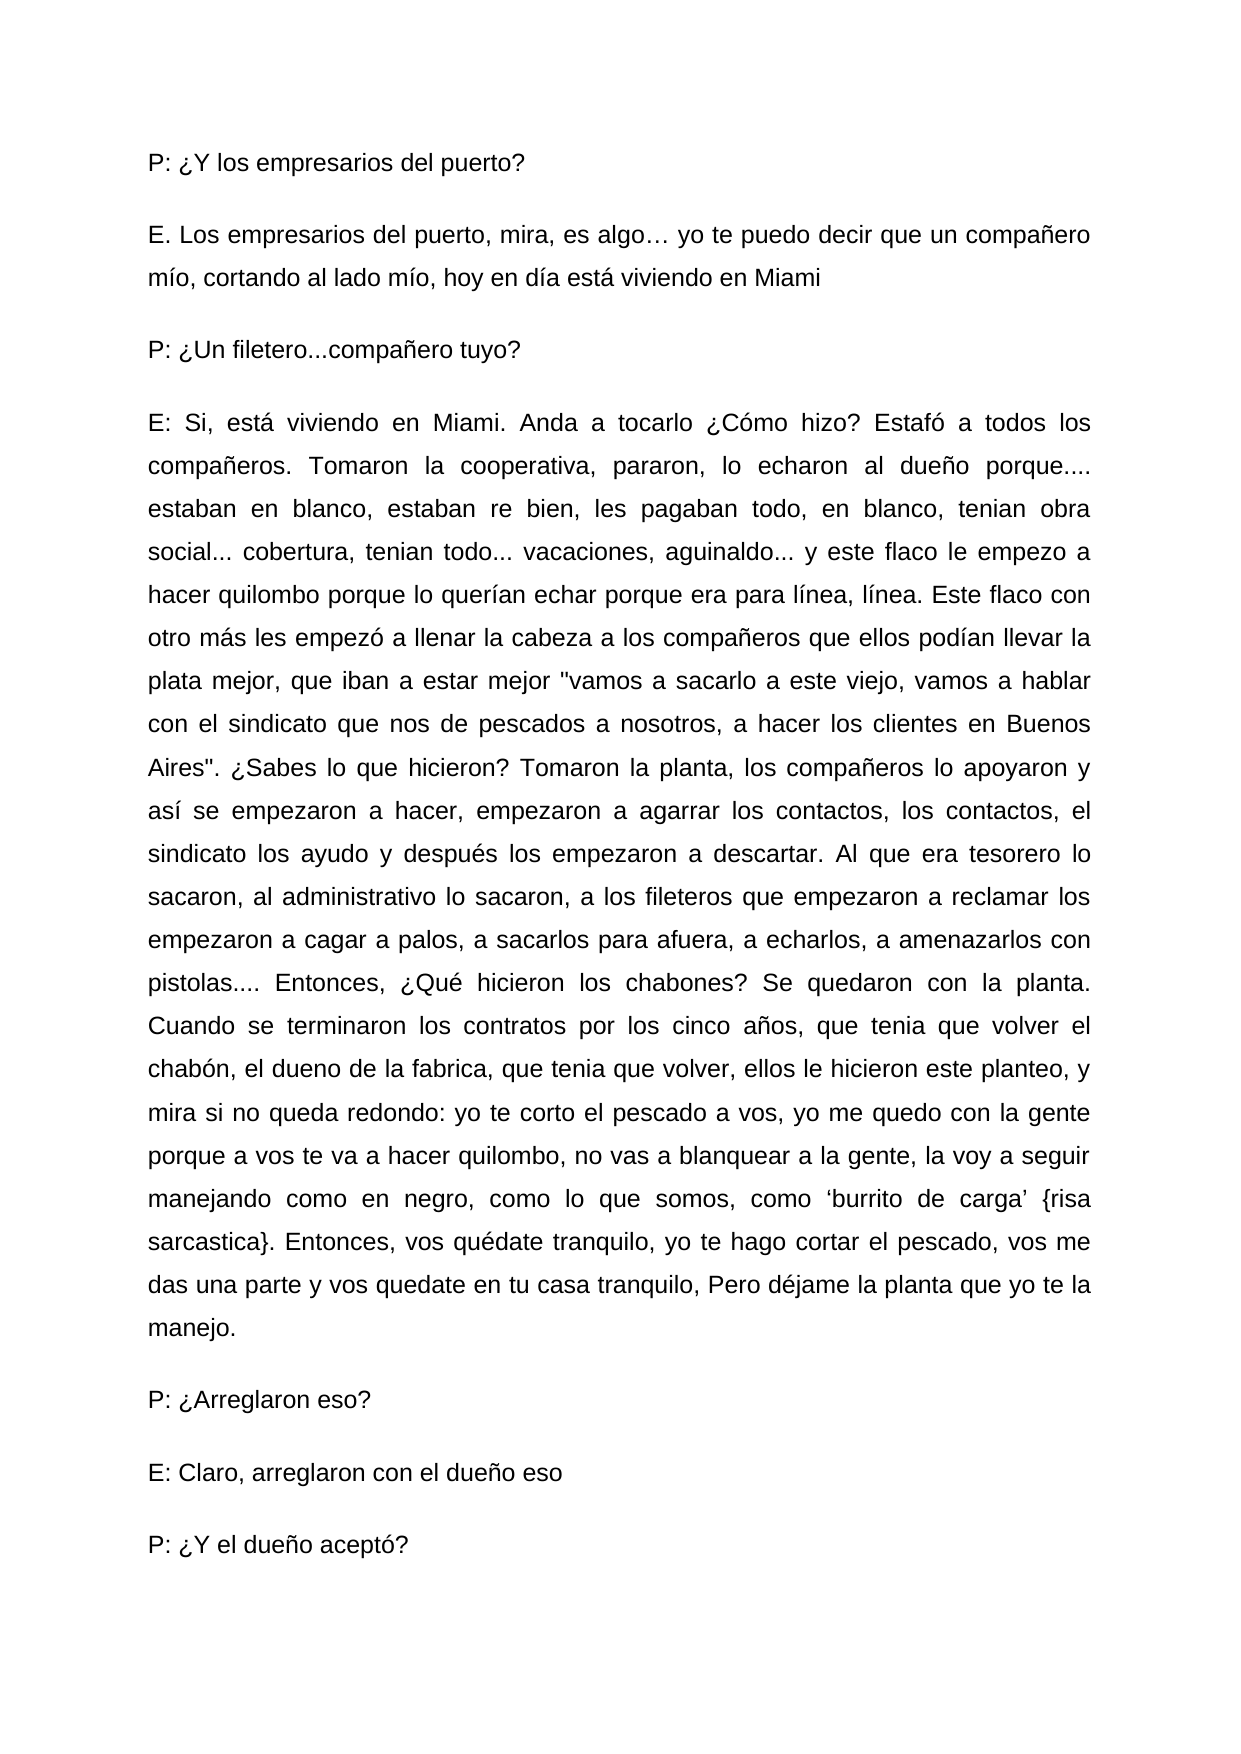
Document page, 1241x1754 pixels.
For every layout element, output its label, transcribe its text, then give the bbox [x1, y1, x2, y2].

text P: ¿Arreglaron eso? [148, 1386, 1093, 1414]
text E. Los empresarios del puerto, mira, es algo… yo te puedo decir que un compañero mío, cortando al lado mío, hoy en día está viviendo en Miami [148, 220, 1093, 292]
text E: Claro, arreglaron con el dueño eso [148, 1458, 1093, 1487]
text P: ¿Y los empresarios del puerto? [148, 148, 1093, 176]
text E: Si, está viviendo en Miami. Anda a tocarlo ¿Cómo hizo? Estafó a todos los compañeros. Tomaron la cooperativa, pararon, lo echaron al dueño porque.... estaban en blanco, estaban re bien, les pagaban todo, en blanco, tenian obra social... cobertura, tenian todo... vacaciones, aguinaldo... y este flaco le empezo a hacer quilombo porque lo querían echar porque era para línea, línea. Este flaco con otro más les empezó a llenar la cabeza a los compañeros que ellos podían llevar la plata mejor, que iban a estar mejor "vamos a sacarlo a este viejo, vamos a hablar con el sindicato que nos de pescados a nosotros, a hacer los clientes en Buenos Aires". ¿Sabes lo que hicieron? Tomaron la planta, los compañeros lo apoyaron y así se empezaron a hacer, empezaron a agarrar los contactos, los contactos, el sindicato los ayudo y después los empezaron a descartar. Al que era tesorero lo sacaron, al administrativo lo sacaron, a los fileteros que empezaron a reclamar los empezaron a cagar a palos, a sacarlos para afuera, a echarlos, a amenazarlos con pistolas.... Entonces, ¿Qué hicieron los chabones? Se quedaron con la planta. Cuando se terminaron los contratos por los cinco años, que tenia que volver el chabón, el dueno de la fabrica, que tenia que volver, ellos le hicieron este planteo, y mira si no queda redondo: yo te corto el pescado a vos, yo me quedo con la gente porque a vos te va a hacer quilombo, no vas a blanquear a la gente, la voy a seguir manejando como en negro, como lo que somos, como ‘burrito de carga’ {risa sarcastica}. Entonces, vos quédate tranquilo, yo te hago cortar el pescado, vos me das una parte y vos quedate en tu casa tranquilo, Pero déjame la planta que yo te la manejo. [148, 408, 1093, 1342]
text P: ¿Y el dueño aceptó? [148, 1530, 1093, 1559]
text P: ¿Un filetero...compañero tuyo? [148, 335, 1093, 364]
